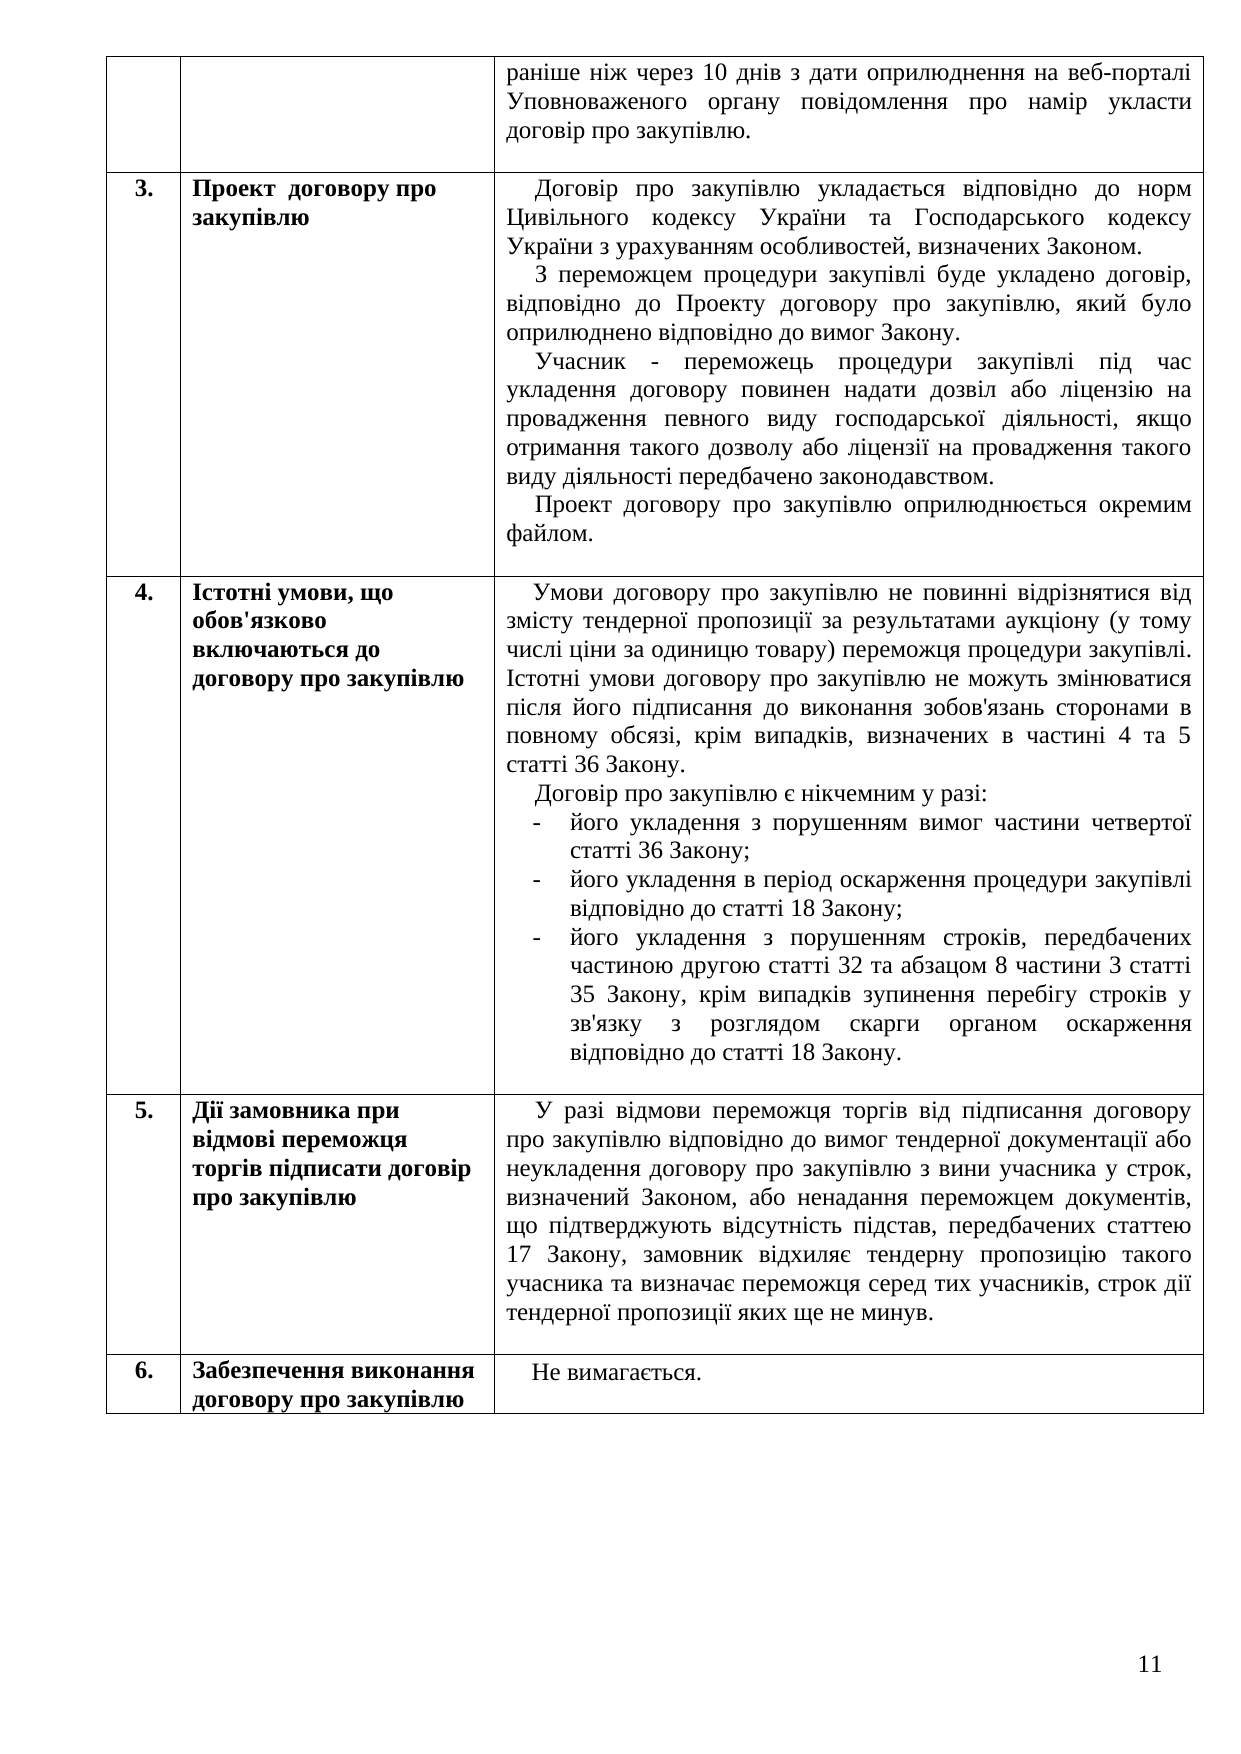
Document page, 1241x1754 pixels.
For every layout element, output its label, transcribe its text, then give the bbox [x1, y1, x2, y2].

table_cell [495, 57, 1203, 172]
table_cell 6. [107, 1355, 180, 1413]
table_cell Умови договору про закупівлю не повинні відрізнятися від змісту тендерної пропозиції за результатами аукціону (у тому числі ціни за одиницю товару) переможця процедури закупівлі. Істотні умови договору про закупівлю не можуть змінюватися після його підписання до виконання зобов'язань сторонами в повному обсязі, крім випадків, визначених в частині 4 та 5 статті 36 Закону. Договір про закупівлю є нікчемним у разі: його укладення з порушенням вимог частини четвертої статті 36 Закону; його укладення в період оскарження процедури закупівлі відповідно до статті 18 Закону; його укладення з порушенням строків, передбачених частиною другою статті 32 та абзацом 8 частини 3 статті 35 Закону, крім випадків зупинення перебігу строків у зв'язку з розглядом скарги органом оскарження відповідно до статті 18 Закону. [495, 577, 1203, 1094]
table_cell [181, 57, 494, 172]
table_cell Не вимагається. [495, 1355, 1203, 1413]
table_cell Дії замовника при відмові переможця торгів підписати договір про закупівлю [181, 1095, 494, 1354]
table_cell 2. [107, 57, 180, 172]
table_cell Договір про закупівлю укладається відповідно до норм Цивільного кодексу України та Господарського кодексу України з урахуванням особливостей, визначених Законом. З переможцем процедури закупівлі буде укладено договір, відповідно до Проекту договору про закупівлю, який було оприлюднено відповідно до вимог Закону. Учасник - переможець процедури закупівлі під час укладення договору повинен надати дозвіл або ліцензію на провадження певного виду господарської діяльності, якщо отримання такого дозволу або ліцензії на провадження такого виду діяльності передбачено законодавством. Проект договору про закупівлю оприлюднюється окремим файлом. [495, 173, 1203, 576]
table_cell 3. [107, 173, 180, 576]
table_cell Проект договору про закупівлю [181, 173, 494, 576]
table_cell У разі відмови переможця торгів від підписання договору про закупівлю відповідно до вимог тендерної документації або неукладення договору про закупівлю з вини учасника у строк, визначений Законом, або ненадання переможцем документів, що підтверджують відсутність підстав, передбачених статтею 17 Закону, замовник відхиляє тендерну пропозицію такого учасника та визначає переможця серед тих учасників, строк дії тендерної пропозиції яких ще не минув. [495, 1095, 1203, 1354]
table_cell Забезпечення виконання договору про закупівлю [181, 1355, 494, 1413]
table_cell 5. [107, 1095, 180, 1354]
table_cell Істотні умови, що обов'язково включаються до договору про закупівлю [181, 577, 494, 1094]
table_cell 4. [107, 577, 180, 1094]
